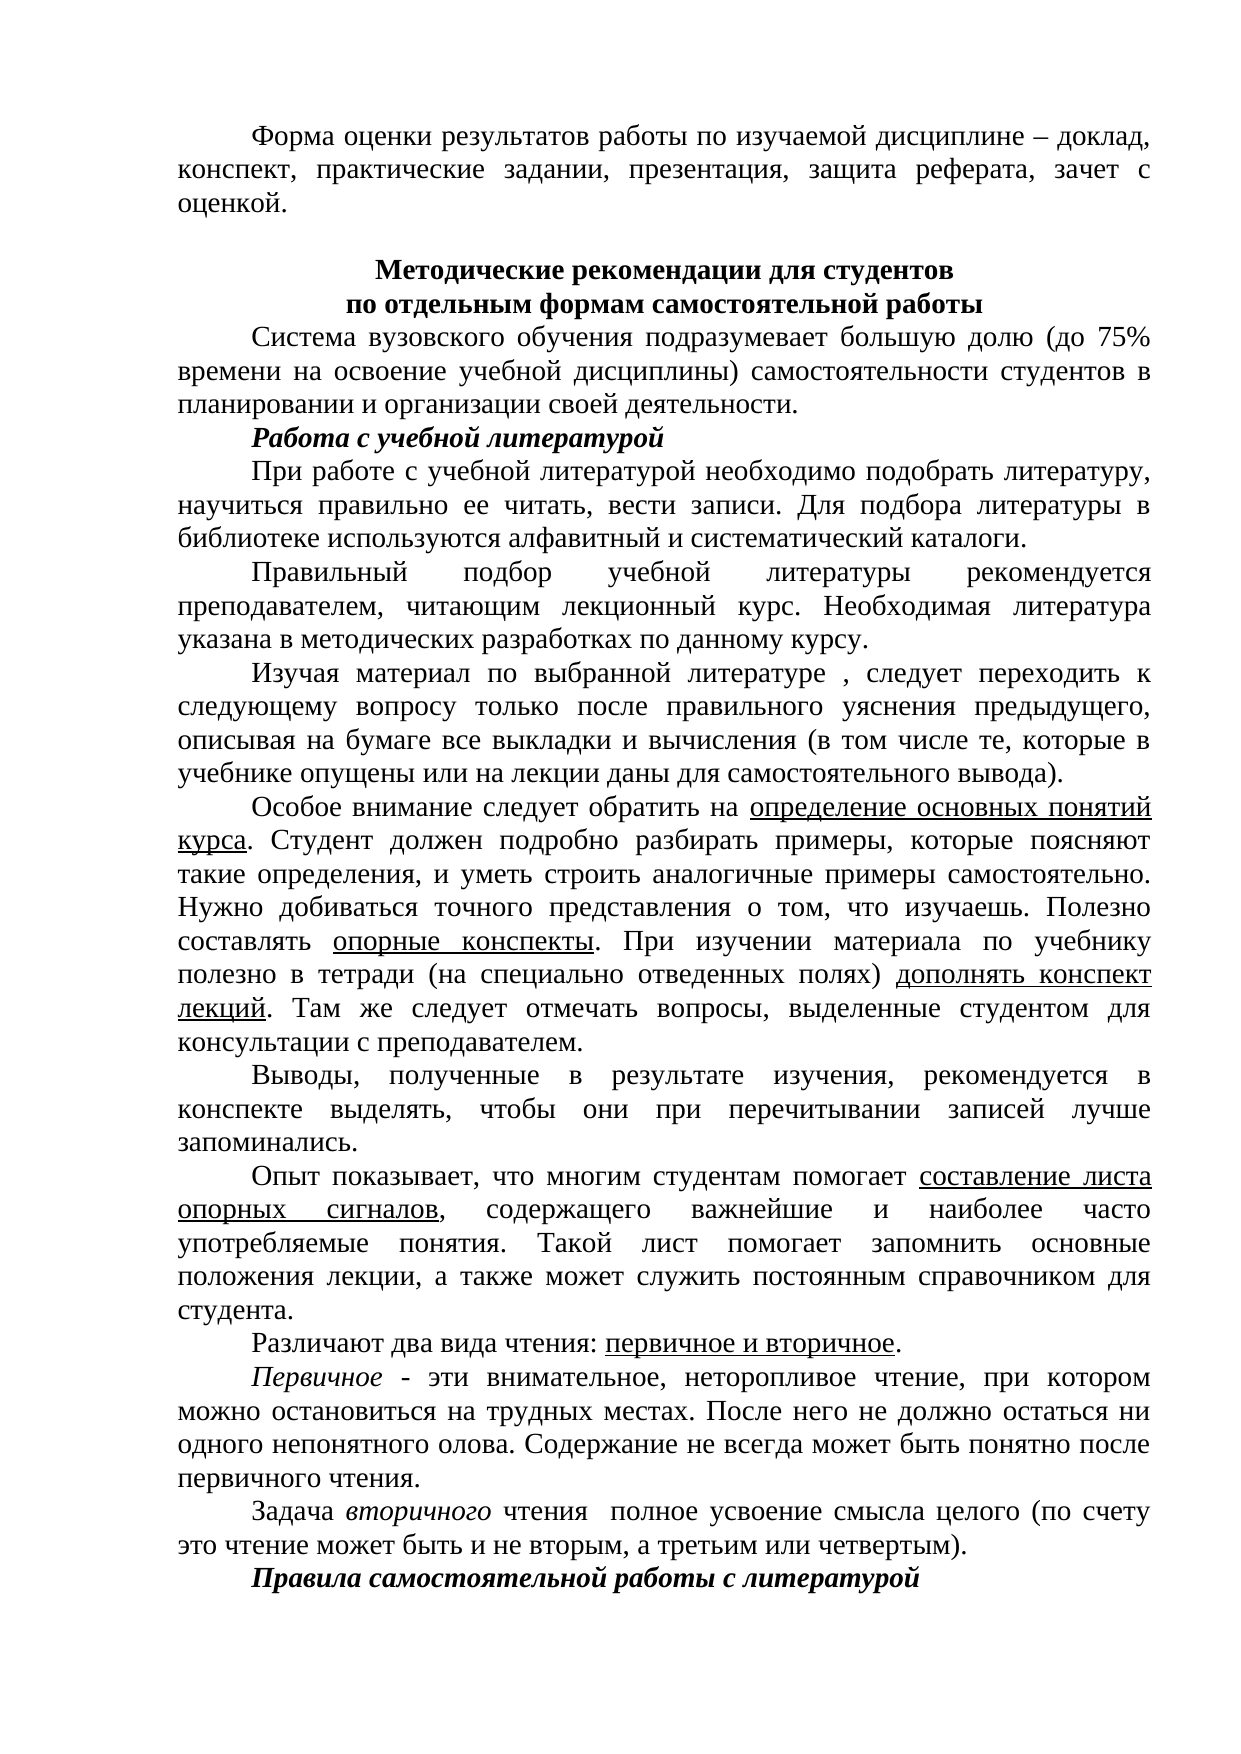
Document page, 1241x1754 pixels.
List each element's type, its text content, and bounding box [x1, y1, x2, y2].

text Система вузовского обучения подразумевает большую долю (до 75% времени на освоение учебной дисциплины) самостоятельности студентов в планировании и организации своей деятельности. [177, 319, 1152, 420]
text по отдельным формам самостоятельной работы [177, 286, 1152, 319]
text Изучая материал по выбранной литературе , следует переходить к следующему вопросу только после правильного уяснения предыдущего, описывая на бумаге все выкладки и вычисления (в том числе те, которые в учебнике опущены или на лекции даны для самостоятельного вывода). [177, 655, 1152, 789]
text Выводы, полученные в результате изучения, рекомендуется в конспекте выделять, чтобы они при перечитывании записей лучше запоминались. [177, 1057, 1152, 1158]
text Правильный подбор учебной литературы рекомендуется преподавателем, читающим лекционный курс. Необходимая литература указана в методических разработках по данному курсу. [177, 554, 1152, 655]
text Методические рекомендации для студентов [177, 252, 1152, 286]
text Правила самостоятельной работы с литературой [177, 1560, 1152, 1594]
text Особое внимание следует обратить на определение основных понятий курса. Студент должен подробно разбирать примеры, которые поясняют такие определения, и уметь строить аналогичные примеры самостоятельно. Нужно добиваться точного представления о том, что изучаешь. Полезно составлять опорные конспекты. При изучении материала по учебнику полезно в тетради (на специально отведенных полях) дополнять конспект лекций. Там же следует отмечать вопросы, выделенные студентом для консультации с преподавателем. [177, 789, 1152, 1057]
text Задача вторичного чтения полное усвоение смысла целого (по счету это чтение может быть и не вторым, а третьим или четвертым). [177, 1493, 1152, 1560]
text Форма оценки результатов работы по изучаемой дисциплине – доклад, конспект, практические задании, презентация, защита реферата, зачет с оценкой. [177, 118, 1152, 219]
text При работе с учебной литературой необходимо подобрать литературу, научиться правильно ее читать, вести записи. Для подбора литературы в библиотеке используются алфавитный и систематический каталоги. [177, 453, 1152, 554]
text Опыт показывает, что многим студентам помогает составление листа опорных сигналов, содержащего важнейшие и наиболее часто употребляемые понятия. Такой лист помогает запомнить основные положения лекции, а также может служить постоянным справочником для студента. [177, 1158, 1152, 1326]
text Различают два вида чтения: первичное и вторичное. [177, 1326, 1152, 1359]
text Первичное - эти внимательное, неторопливое чтение, при котором можно остановиться на трудных местах. После него не должно остаться ни одного непонятного олова. Содержание не всегда может быть понятно после первичного чтения. [177, 1359, 1152, 1493]
text Работа с учебной литературой [177, 420, 1152, 453]
